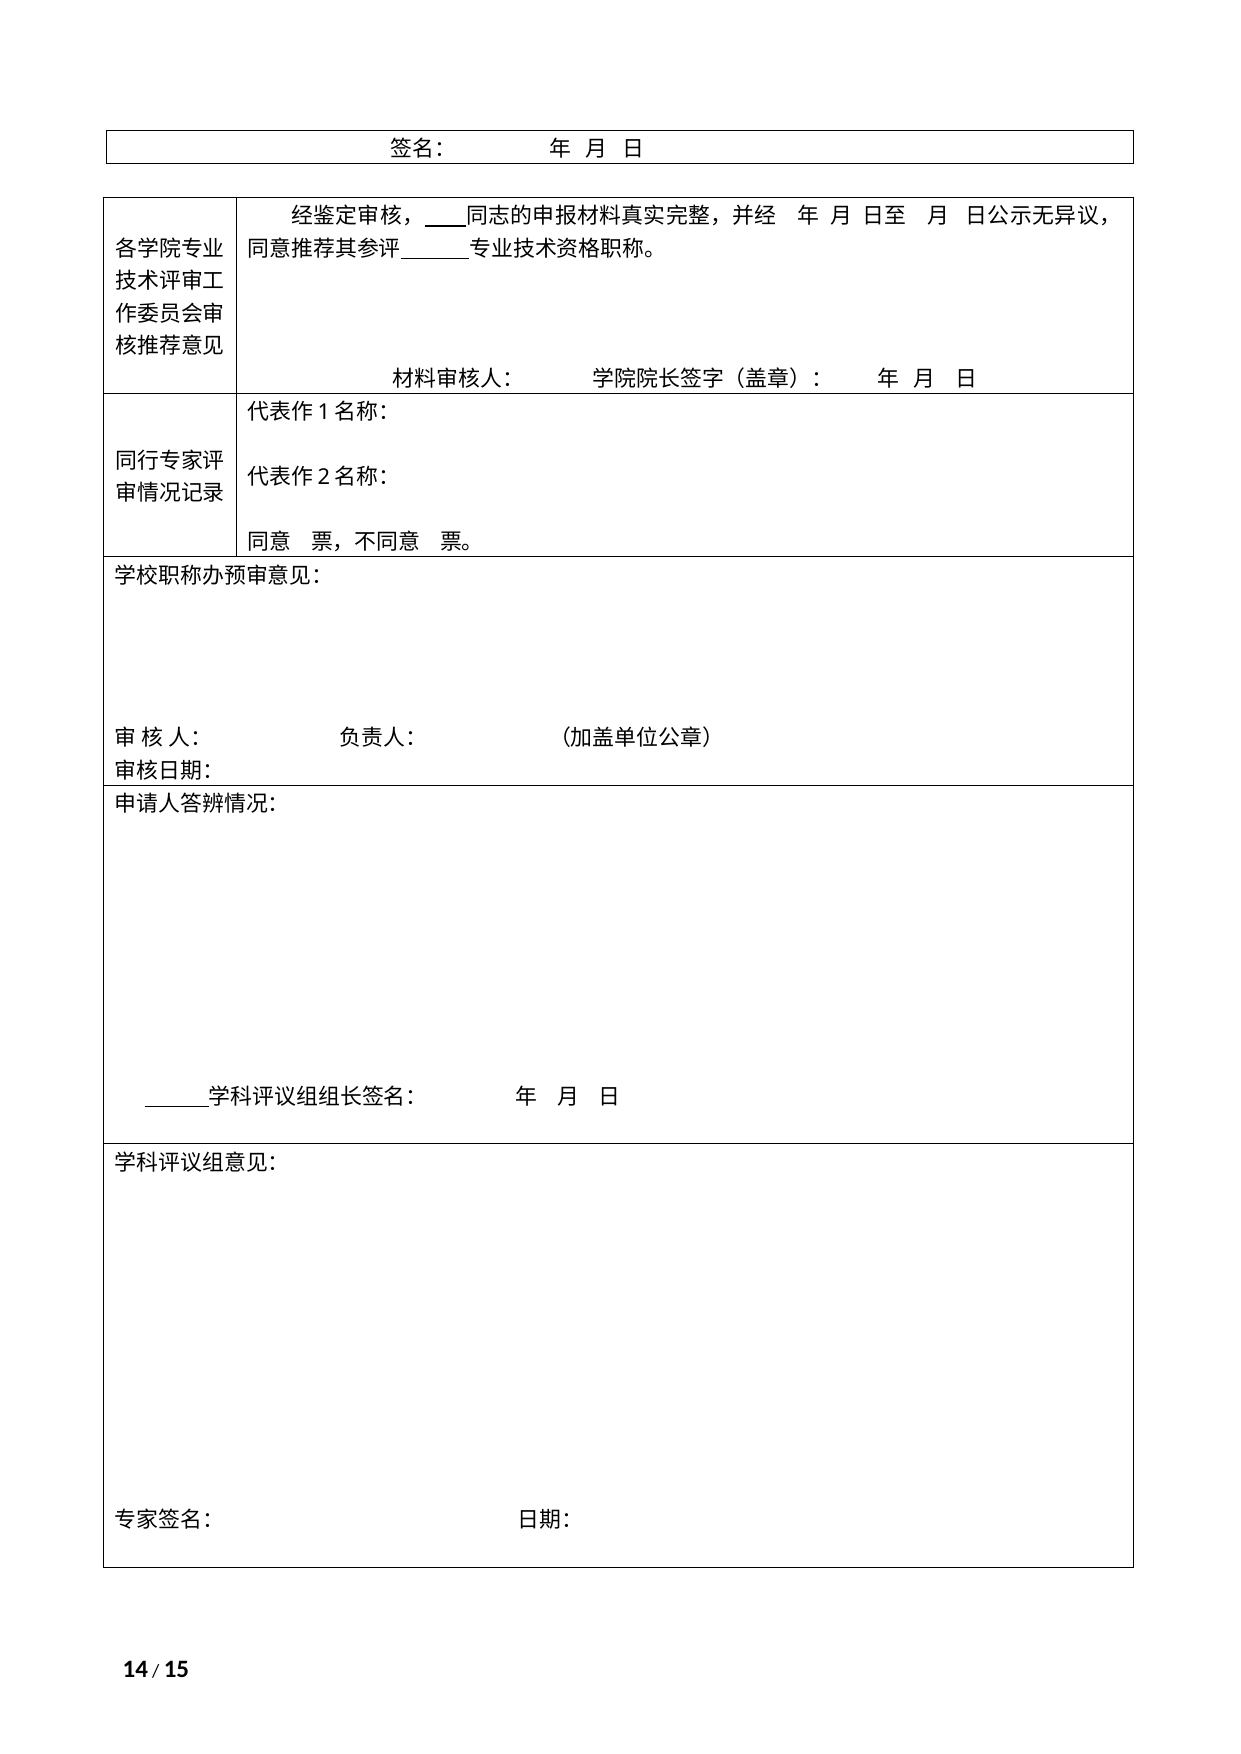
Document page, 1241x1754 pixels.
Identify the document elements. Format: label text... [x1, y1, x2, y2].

table_cell 申请人答辨情况： 学科评议组组长签名： 年 月 日 [104, 786, 1133, 1143]
table_cell 本人承诺： 签名： 年 月 日 [107, 131, 1133, 163]
table_cell 代表作1名称： 代表作2名称： 同意 票，不同意 票。 [237, 394, 1133, 556]
table_header 经鉴定审核， 同志的申报材料真实完整，并经 年 月 日至 月 日公示无异议，同意推荐其参评 专业技术资格职称。 材料审核人： 学院院长签字（盖章）： 年 月 日 [237, 198, 1133, 393]
table_cell 同行专家评审情况记录 [104, 394, 236, 556]
table_cell 学科评议组意见： 专家签名： 日期： [104, 1144, 1133, 1567]
table_cell 学校职称办预审意见： 审 核 人： 负责人： （加盖单位公章） 审核日期： [104, 557, 1133, 785]
table_header 各学院专业技术评审工作委员会审核推荐意见 [104, 198, 236, 393]
